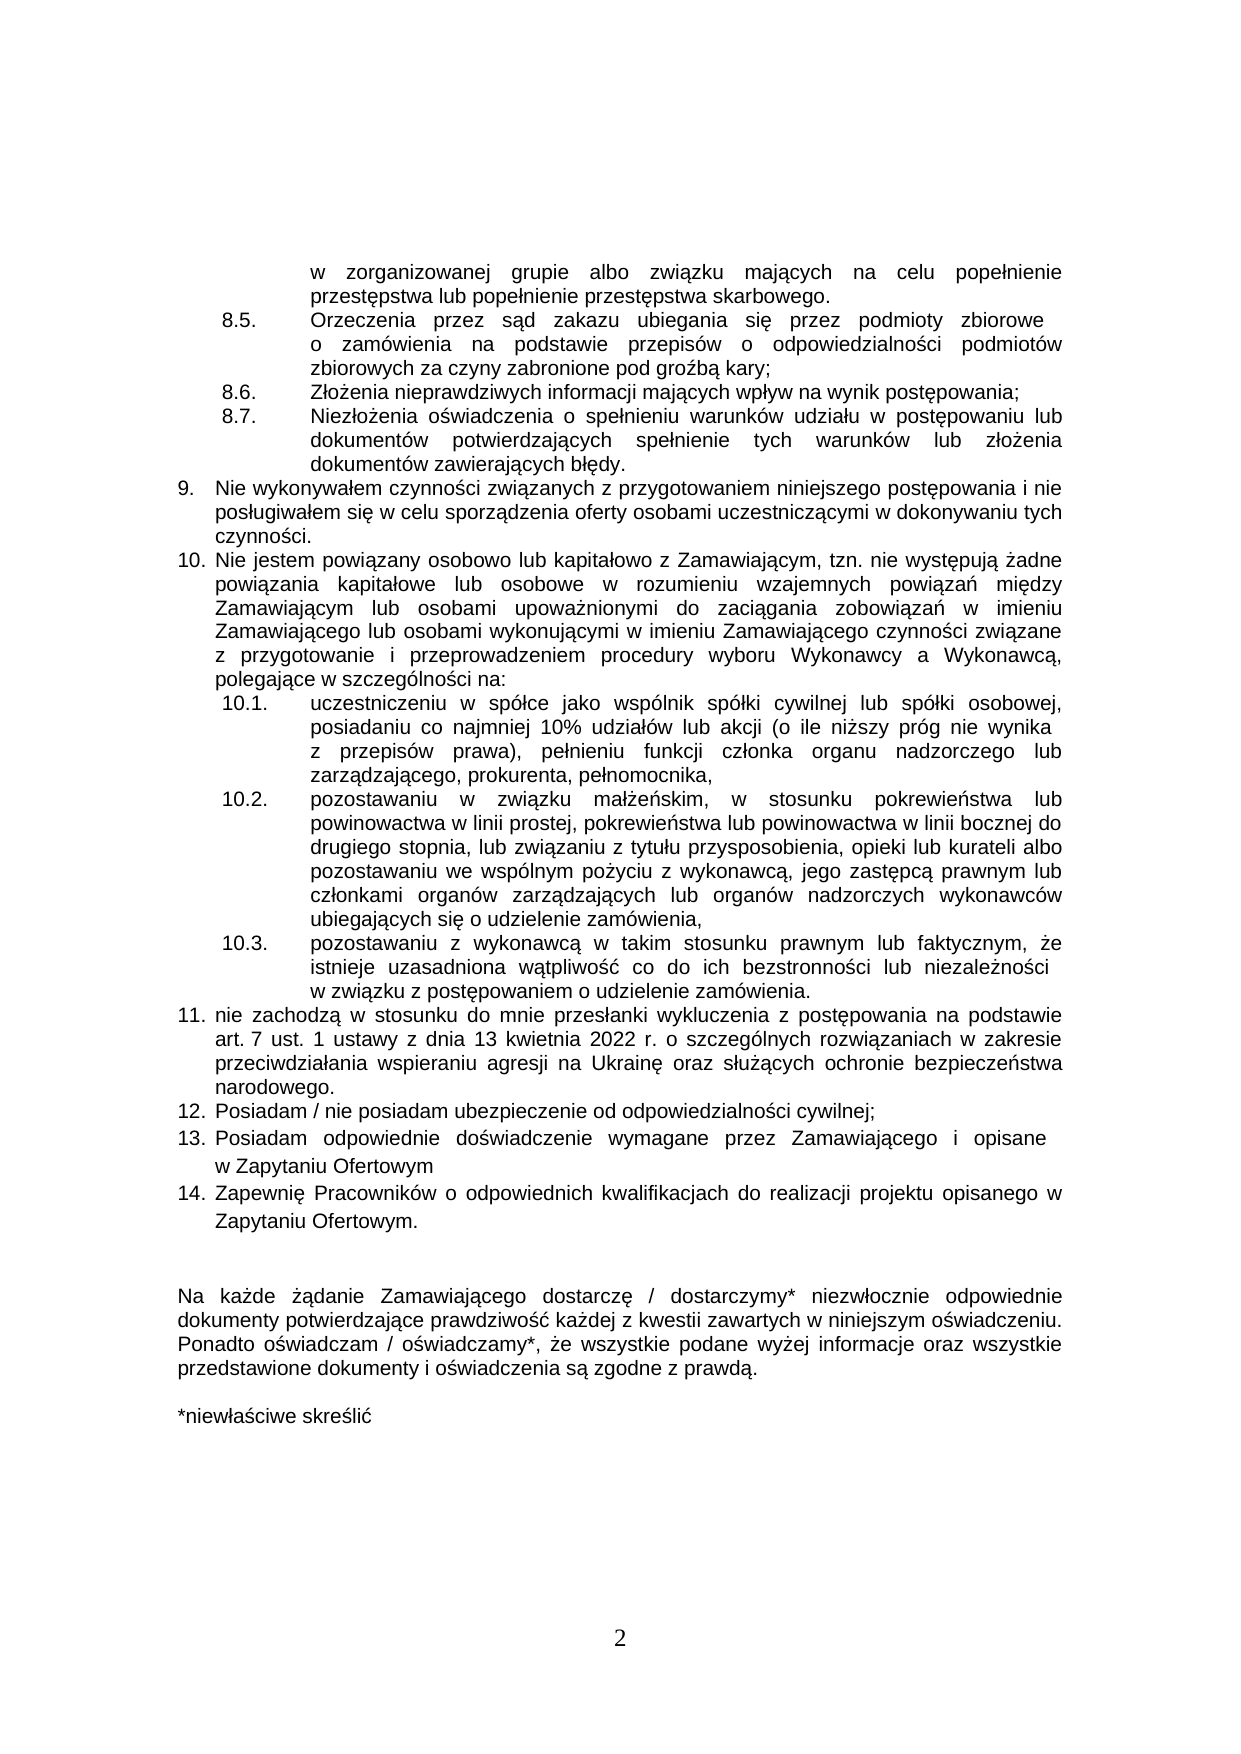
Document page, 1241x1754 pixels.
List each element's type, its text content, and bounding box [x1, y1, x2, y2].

list Niezłożenia oświadczenia o spełnieniu warunków udziału w postępowaniu lub dokumentów potwierdzających spełnienie tych warunków lub złożenia dokumentów zawierających błędy. [222, 404, 1063, 476]
list Orzeczenia przez sąd zakazu ubiegania się przez podmioty zbiorowe o zamówienia na podstawie przepisów o odpowiedzialności podmiotów zbiorowych za czyny zabronione pod groźbą kary; [222, 308, 1063, 380]
list nie zachodzą w stosunku do mnie przesłanki wykluczenia z postępowania na podstawie art. 7 ust. 1 ustawy z dnia 13 kwietnia 2022 r. o szczególnych rozwiązaniach w zakresie przeciwdziałania wspieraniu agresji na Ukrainę oraz służących ochronie bezpieczeństwa narodowego. [177, 1003, 1063, 1098]
list uczestniczeniu w spółce jako wspólnik spółki cywilnej lub spółki osobowej, posiadaniu co najmniej 10% udziałów lub akcji (o ile niższy próg nie wynika z przepisów prawa), pełnieniu funkcji członka organu nadzorczego lub zarządzającego, prokurenta, pełnomocnika, [222, 691, 1063, 787]
text Na każde żądanie Zamawiającego dostarczę / dostarczymy* niezwłocznie odpowiednie dokumenty potwierdzające prawdziwość każdej z kwestii zawartych w niniejszym oświadczeniu. Ponadto oświadczam / oświadczamy*, że wszystkie podane wyżej informacje oraz wszystkie przedstawione dokumenty i oświadczenia są zgodne z prawdą. [177, 1284, 1063, 1380]
list pozostawaniu w związku małżeńskim, w stosunku pokrewieństwa lub powinowactwa w linii prostej, pokrewieństwa lub powinowactwa w linii bocznej do drugiego stopnia, lub związaniu z tytułu przysposobienia, opieki lub kurateli albo pozostawaniu we wspólnym pożyciu z wykonawcą, jego zastępcą prawnym lub członkami organów zarządzających lub organów nadzorczych wykonawców ubiegających się o udzielenie zamówienia, [222, 787, 1063, 931]
list Nie wykonywałem czynności związanych z przygotowaniem niniejszego postępowania i nie posługiwałem się w celu sporządzenia oferty osobami uczestniczącymi w dokonywaniu tych czynności. [177, 476, 1063, 547]
text *niewłaściwe skreślić [177, 1404, 1063, 1428]
list Zapewnię Pracowników o odpowiednich kwalifikacjach do realizacji projektu opisanego w Zapytaniu Ofertowym. [177, 1181, 1063, 1232]
list pozostawaniu z wykonawcą w takim stosunku prawnym lub faktycznym, że istnieje uzasadniona wątpliwość co do ich bezstronności lub niezależności w związku z postępowaniem o udzielenie zamówienia. [222, 931, 1063, 1003]
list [222, 260, 1063, 308]
list Posiadam / nie posiadam ubezpieczenie od odpowiedzialności cywilnej; [177, 1098, 1063, 1122]
list Nie jestem powiązany osobowo lub kapitałowo z Zamawiającym, tzn. nie występują żadne powiązania kapitałowe lub osobowe w rozumieniu wzajemnych powiązań między Zamawiającym lub osobami upoważnionymi do zaciągania zobowiązań w imieniu Zamawiającego lub osobami wykonującymi w imieniu Zamawiającego czynności związane z przygotowanie i przeprowadzeniem procedury wyboru Wykonawcy a Wykonawcą, polegające w szczególności na: [177, 547, 1063, 691]
list Posiadam odpowiednie doświadczenie wymagane przez Zamawiającego i opisane w Zapytaniu Ofertowym [177, 1126, 1063, 1177]
list Złożenia nieprawdziwych informacji mających wpływ na wynik postępowania; [222, 380, 1063, 404]
